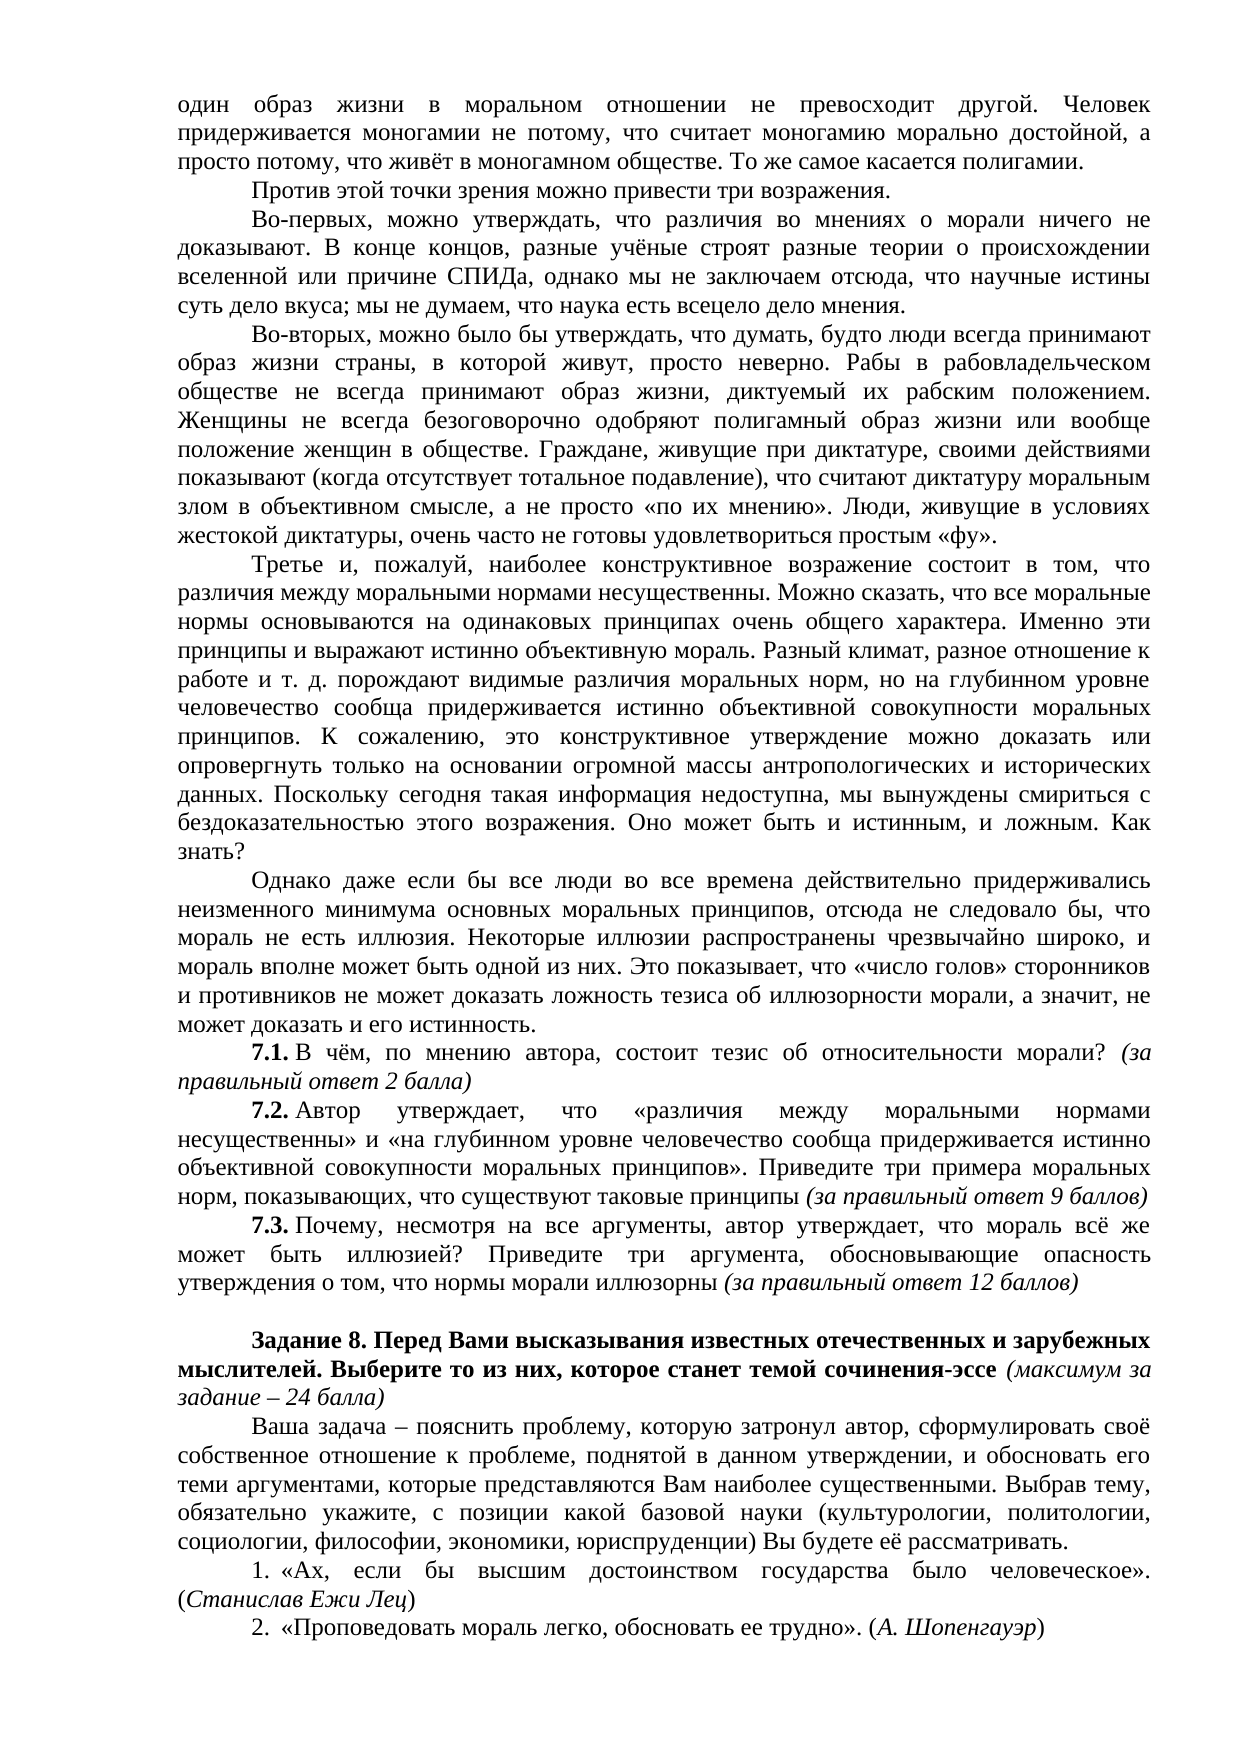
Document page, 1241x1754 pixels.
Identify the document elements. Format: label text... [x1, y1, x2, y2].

list «Проповедовать мораль легко, обосновать ее трудно». (А. Шопенгауэр) [177, 1612, 1152, 1641]
text Задание 8. Перед Вами высказывания известных отечественных и зарубежных мыслителей. Выберите то из них, которое станет темой сочинения-эссе (максимум за задание – 24 балла) [177, 1325, 1152, 1411]
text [177, 89, 1152, 175]
text Во-первых, можно утверждать, что различия во мнениях о морали ничего не доказывают. В конце концов, разные учёные строят разные теории о происхождении вселенной или причине СПИДа, однако мы не заключаем отсюда, что научные истины суть дело вкуса; мы не думаем, что наука есть всецело дело мнения. [177, 204, 1152, 319]
text Третье и, пожалуй, наиболее конструктивное возражение состоит в том, что различия между моральными нормами несущественны. Можно сказать, что все моральные нормы основываются на одинаковых принципах очень общего характера. Именно эти принципы и выражают истинно объективную мораль. Разный климат, разное отношение к работе и т. д. порождают видимые различия моральных норм, но на глубинном уровне человечество сообща придерживается истинно объективной совокупности моральных принципов. К сожалению, это конструктивное утверждение можно доказать или опровергнуть только на основании огромной массы антропологических и исторических данных. Поскольку сегодня такая информация недоступна, мы вынуждены смириться с бездоказательностью этого возражения. Оно может быть и истинным, и ложным. Как знать? [177, 549, 1152, 865]
text Ваша задача – пояснить проблему, которую затронул автор, сформулировать своё собственное отношение к проблеме, поднятой в данном утверждении, и обосновать его теми аргументами, которые представляются Вам наиболее существенными. Выбрав тему, обязательно укажите, с позиции какой базовой науки (культурологии, политологии, социологии, философии, экономики, юриспруденции) Вы будете её рассматривать. [177, 1411, 1152, 1555]
text 7.1. В чём, по мнению автора, состоит тезис об относительности морали? (за правильный ответ 2 балла) [177, 1037, 1152, 1095]
text Однако даже если бы все люди во все времена действительно придерживались неизменного минимума основных моральных принципов, отсюда не следовало бы, что мораль не есть иллюзия. Некоторые иллюзии распространены чрезвычайно широко, и мораль вполне может быть одной из них. Это показывает, что «число голов» сторонников и противников не может доказать ложность тезиса об иллюзорности морали, а значит, не может доказать и его истинность. [177, 865, 1152, 1037]
text 7.3. Почему, несмотря на все аргументы, автор утверждает, что мораль всё же может быть иллюзией? Приведите три аргумента, обосновывающие опасность утверждения о том, что нормы морали иллюзорны (за правильный ответ 12 баллов) [177, 1210, 1152, 1296]
text Во-вторых, можно было бы утверждать, что думать, будто люди всегда принимают образ жизни страны, в которой живут, просто неверно. Рабы в рабовладельческом обществе не всегда принимают образ жизни, диктуемый их рабским положением. Женщины не всегда безоговорочно одобряют полигамный образ жизни или вообще положение женщин в обществе. Граждане, живущие при диктатуре, своими действиями показывают (когда отсутствует тотальное подавление), что считают диктатуру моральным злом в объективном смысле, а не просто «по их мнению». Люди, живущие в условиях жестокой диктатуры, очень часто не готовы удовлетвориться простым «фу». [177, 319, 1152, 549]
text Против этой точки зрения можно привести три возражения. [177, 175, 1152, 204]
list «Ах, если бы высшим достоинством государства было человеческое». (Станислав Ежи Лец) [177, 1555, 1152, 1612]
text 7.2. Автор утверждает, что «различия между моральными нормами несущественны» и «на глубинном уровне человечество сообща придерживается истинно объективной совокупности моральных принципов». Приведите три примера моральных норм, показывающих, что существуют таковые принципы (за правильный ответ 9 баллов) [177, 1095, 1152, 1210]
